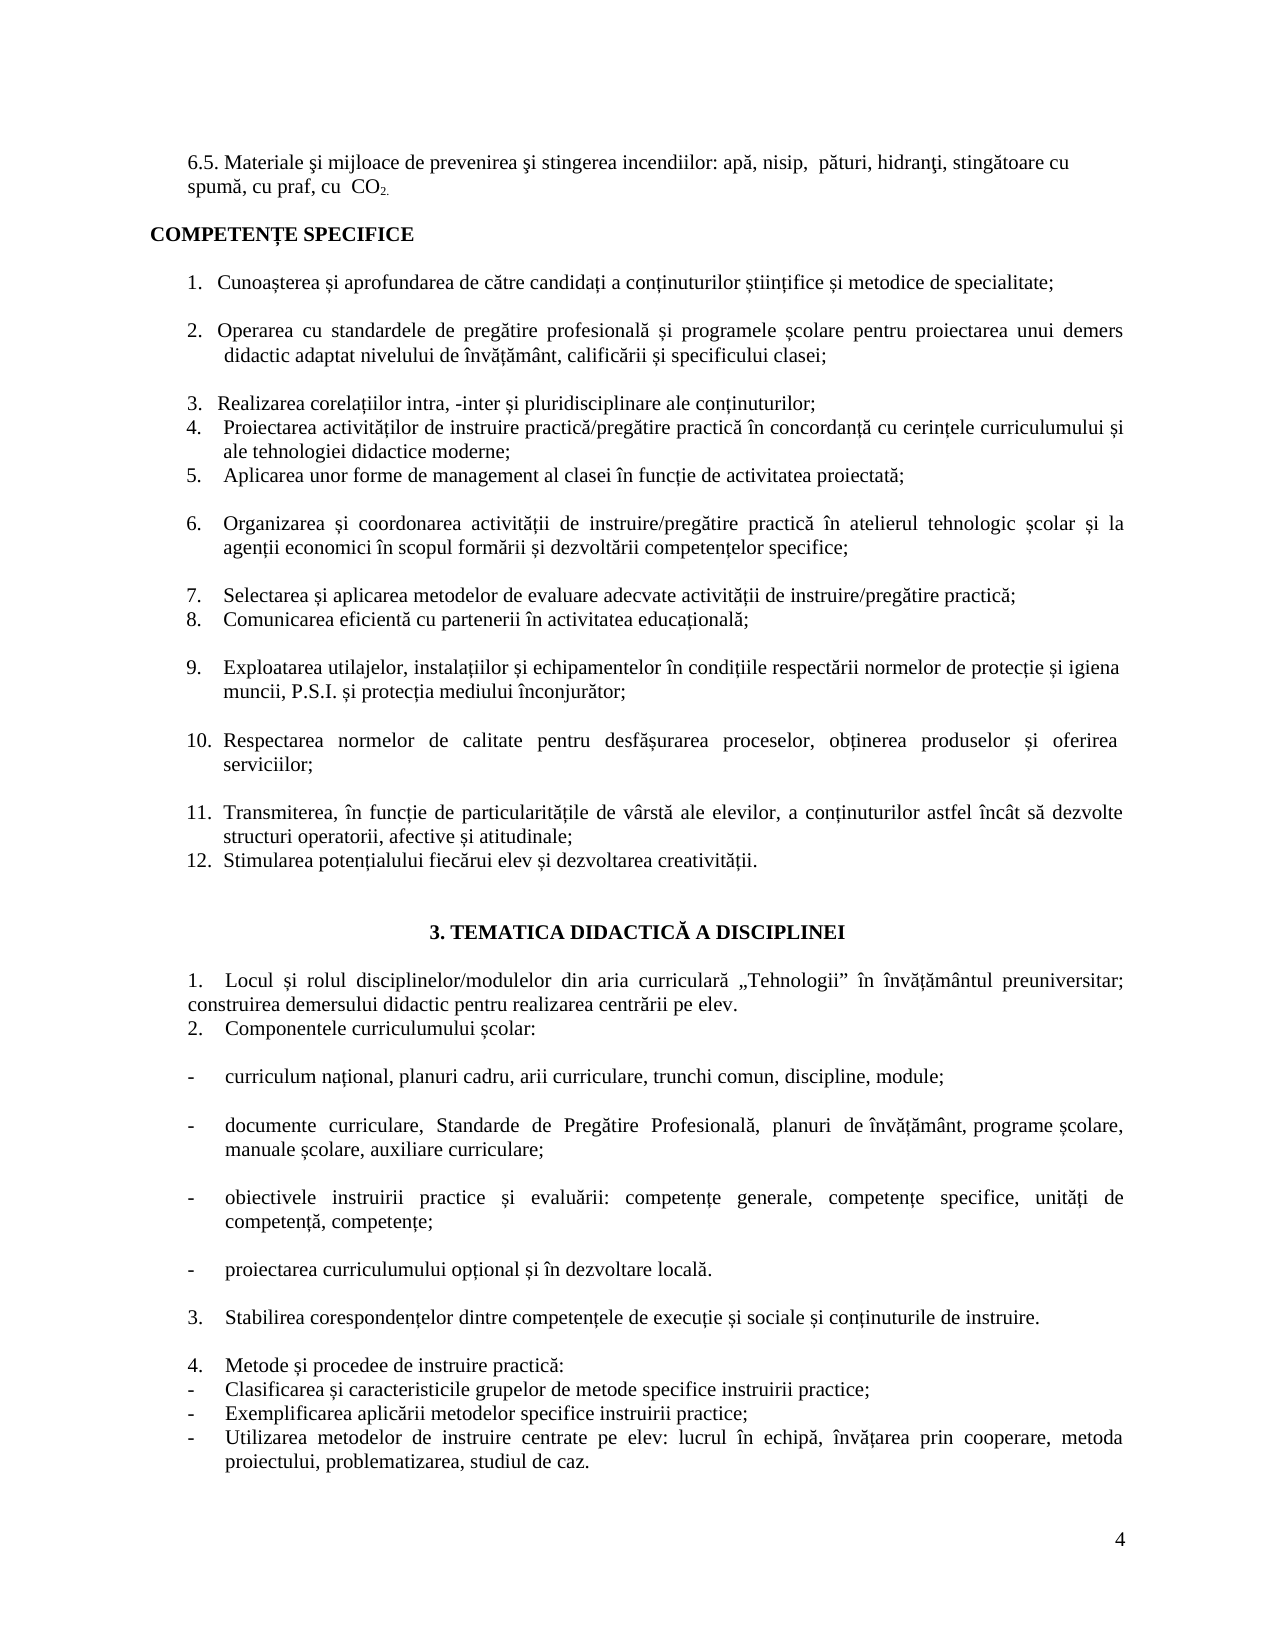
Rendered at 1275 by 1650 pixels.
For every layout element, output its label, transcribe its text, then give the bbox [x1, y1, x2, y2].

list Clasificarea și caracteristicile grupelor de metode specifice instruirii practice; [187, 1377, 1125, 1401]
list Selectarea și aplicarea metodelor de evaluare adecvate activității de instruire/pregătire practică; [186, 583, 1125, 607]
list Utilizarea metodelor de instruire centrate pe elev: lucrul în echipă, învățarea prin cooperare, metoda proiectului, problematizarea, studiul de caz. [187, 1425, 1125, 1473]
list Componentele curriculumului școlar: [187, 1016, 1125, 1040]
list obiectivele instruirii practice și evaluării: competențe generale, competențe specifice, unități de competență, competențe; [187, 1185, 1125, 1233]
list Operarea cu standardele de pregătire profesională și programele școlare pentru proiectarea unui demers didactic adaptat nivelului de învățământ, calificării și specificului clasei; [187, 318, 1125, 367]
list Aplicarea unor forme de management al clasei în funcție de activitatea proiectată; [186, 463, 1125, 487]
list Cunoașterea și aprofundarea de către candidați a conținuturilor științifice și metodice de specialitate; [187, 270, 1125, 294]
list Stimularea potențialului fiecărui elev și dezvoltarea creativității. [186, 848, 1125, 872]
list Organizarea și coordonarea activității de instruire/pregătire practică în atelierul tehnologic școlar și la agenții economici în scopul formării și dezvoltării competențelor specifice; [186, 511, 1125, 559]
list Exemplificarea aplicării metodelor specifice instruirii practice; [187, 1401, 1125, 1425]
list curriculum național, planuri cadru, arii curriculare, trunchi comun, discipline, module; [187, 1064, 1125, 1088]
list Proiectarea activităților de instruire practică/pregătire practică în concordanță cu cerințele curriculumului și ale tehnologiei didactice moderne; [186, 415, 1125, 463]
list Exploatarea utilajelor, instalațiilor și echipamentelor în condițiile respectării normelor de protecție și igiena muncii, P.S.I. și protecția mediului înconjurător; [186, 655, 1121, 703]
list Stabilirea corespondențelor dintre competențele de execuție și sociale și conținuturile de instruire. [187, 1305, 1125, 1329]
list Locul și rolul disciplinelor/modulelor din aria curriculară „Tehnologii” în învățământul preuniversitar; construirea demersului didactic pentru realizarea centrării pe elev. [187, 968, 1125, 1016]
text 6.5. Materiale şi mijloace de prevenirea şi stingerea incendiilor: apă, nisip, pături, hidranţi, stingătoare cu spumă, cu praf, cu CO2. [187, 150, 1125, 198]
text COMPETENȚE SPECIFICE [150, 222, 1125, 246]
text 3. TEMATICA DIDACTICĂ A DISCIPLINEI [150, 920, 1125, 944]
list Transmiterea, în funcție de particularitățile de vârstă ale elevilor, a conținuturilor astfel încât să dezvolte structuri operatorii, afective și atitudinale; [186, 800, 1125, 848]
list Metode și procedee de instruire practică: [187, 1353, 1125, 1377]
list Comunicarea eficientă cu partenerii în activitatea educațională; [186, 607, 1125, 631]
list Realizarea corelațiilor intra, -inter și pluridisciplinare ale conținuturilor; [187, 391, 1125, 415]
list Respectarea normelor de calitate pentru desfășurarea proceselor, obținerea produselor și oferirea serviciilor; [186, 727, 1119, 776]
list documente curriculare, Standarde de Pregătire Profesională, planuri de învățământ, programe școlare, manuale școlare, auxiliare curriculare; [187, 1112, 1125, 1161]
list proiectarea curriculumului opțional și în dezvoltare locală. [187, 1257, 1125, 1281]
